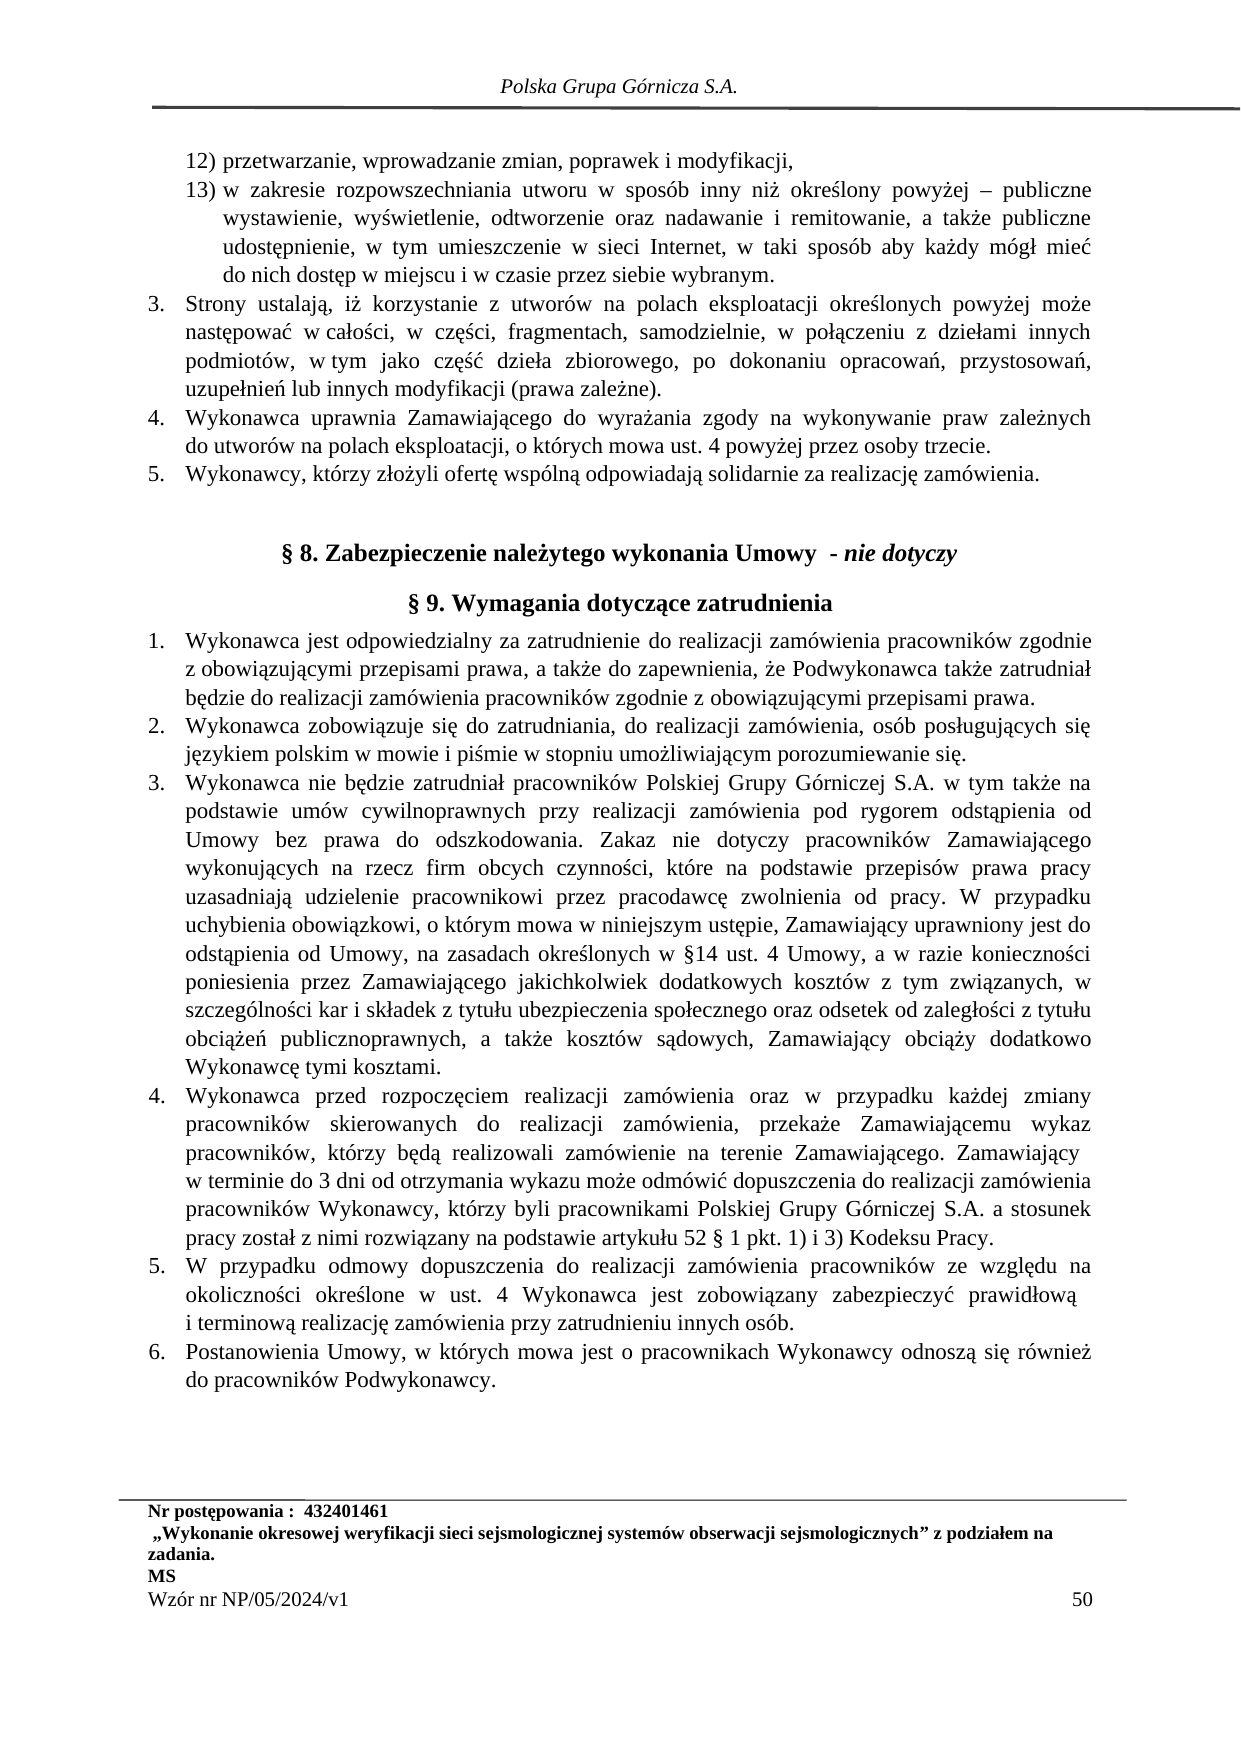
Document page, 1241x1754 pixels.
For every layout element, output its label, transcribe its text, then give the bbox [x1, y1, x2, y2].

list Wykonawca jest odpowiedzialny za zatrudnienie do realizacji zamówienia pracowników zgodnie z obowiązującymi przepisami prawa, a także do zapewnienia, że Podwykonawca także zatrudniał będzie do realizacji zamówienia pracowników zgodnie z obowiązującymi przepisami prawa. [148, 627, 1093, 710]
list Wykonawcy, którzy złożyli ofertę wspólną odpowiadają solidarnie za realizację zamówienia. [148, 460, 1093, 487]
list Strony ustalają, iż korzystanie z utworów na polach eksploatacji określonych powyżej może następować w całości, w części, fragmentach, samodzielnie, w połączeniu z dziełami innych podmiotów, w tym jako część dzieła zbiorowego, po dokonaniu opracowań, przystosowań, uzupełnień lub innych modyfikacji (prawa zależne). [148, 290, 1093, 401]
subtitle § 9. Wymagania dotyczące zatrudnienia [148, 588, 1093, 616]
list W przypadku odmowy dopuszczenia do realizacji zamówienia pracowników ze względu na okoliczności określone w ust. 4 Wykonawca jest zobowiązany zabezpieczyć prawidłową i terminową realizację zamówienia przy zatrudnieniu innych osób. [148, 1252, 1093, 1336]
list przetwarzanie, wprowadzanie zmian, poprawek i modyfikacji, [185, 148, 1093, 174]
list Wykonawca uprawnia Zamawiającego do wyrażania zgody na wykonywanie praw zależnych do utworów na polach eksploatacji, o których mowa ust. 4 powyżej przez osoby trzecie. [148, 403, 1093, 458]
list Postanowienia Umowy, w których mowa jest o pracownikach Wykonawcy odnoszą się również do pracowników Podwykonawcy. [148, 1338, 1093, 1392]
subtitle § 8. Zabezpieczenie należytego wykonania Umowy - nie dotyczy [148, 538, 1093, 567]
list w zakresie rozpowszechniania utworu w sposób inny niż określony powyżej – publiczne wystawienie, wyświetlenie, odtworzenie oraz nadawanie i remitowanie, a także publiczne udostępnienie, w tym umieszczenie w sieci Internet, w taki sposób aby każdy mógł mieć do nich dostęp w miejscu i w czasie przez siebie wybranym. [185, 176, 1093, 288]
list Wykonawca zobowiązuje się do zatrudniania, do realizacji zamówienia, osób posługujących się językiem polskim w mowie i piśmie w stopniu umożliwiającym porozumiewanie się. [148, 712, 1093, 767]
list Wykonawca przed rozpoczęciem realizacji zamówienia oraz w przypadku każdej zmiany pracowników skierowanych do realizacji zamówienia, przekaże Zamawiającemu wykaz pracowników, którzy będą realizowali zamówienie na terenie Zamawiającego. Zamawiający w terminie do 3 dni od otrzymania wykazu może odmówić dopuszczenia do realizacji zamówienia pracowników Wykonawcy, którzy byli pracownikami Polskiej Grupy Górniczej S.A. a stosunek pracy został z nimi rozwiązany na podstawie artykułu 52 § 1 pkt. 1) i 3) Kodeksu Pracy. [148, 1082, 1093, 1250]
list Wykonawca nie będzie zatrudniał pracowników Polskiej Grupy Górniczej S.A. w tym także na podstawie umów cywilnoprawnych przy realizacji zamówienia pod rygorem odstąpienia od Umowy bez prawa do odszkodowania. Zakaz nie dotyczy pracowników Zamawiającego wykonujących na rzecz firm obcych czynności, które na podstawie przepisów prawa pracy uzasadniają udzielenie pracownikowi przez pracodawcę zwolnienia od pracy. W przypadku uchybienia obowiązkowi, o którym mowa w niniejszym ustępie, Zamawiający uprawniony jest do odstąpienia od Umowy, na zasadach określonych w §14 ust. 4 Umowy, a w razie konieczności poniesienia przez Zamawiającego jakichkolwiek dodatkowych kosztów z tym związanych, w szczególności kar i składek z tytułu ubezpieczenia społecznego oraz odsetek od zaległości z tytułu obciążeń publicznoprawnych, a także kosztów sądowych, Zamawiający obciąży dodatkowo Wykonawcę tymi kosztami. [148, 769, 1093, 1080]
